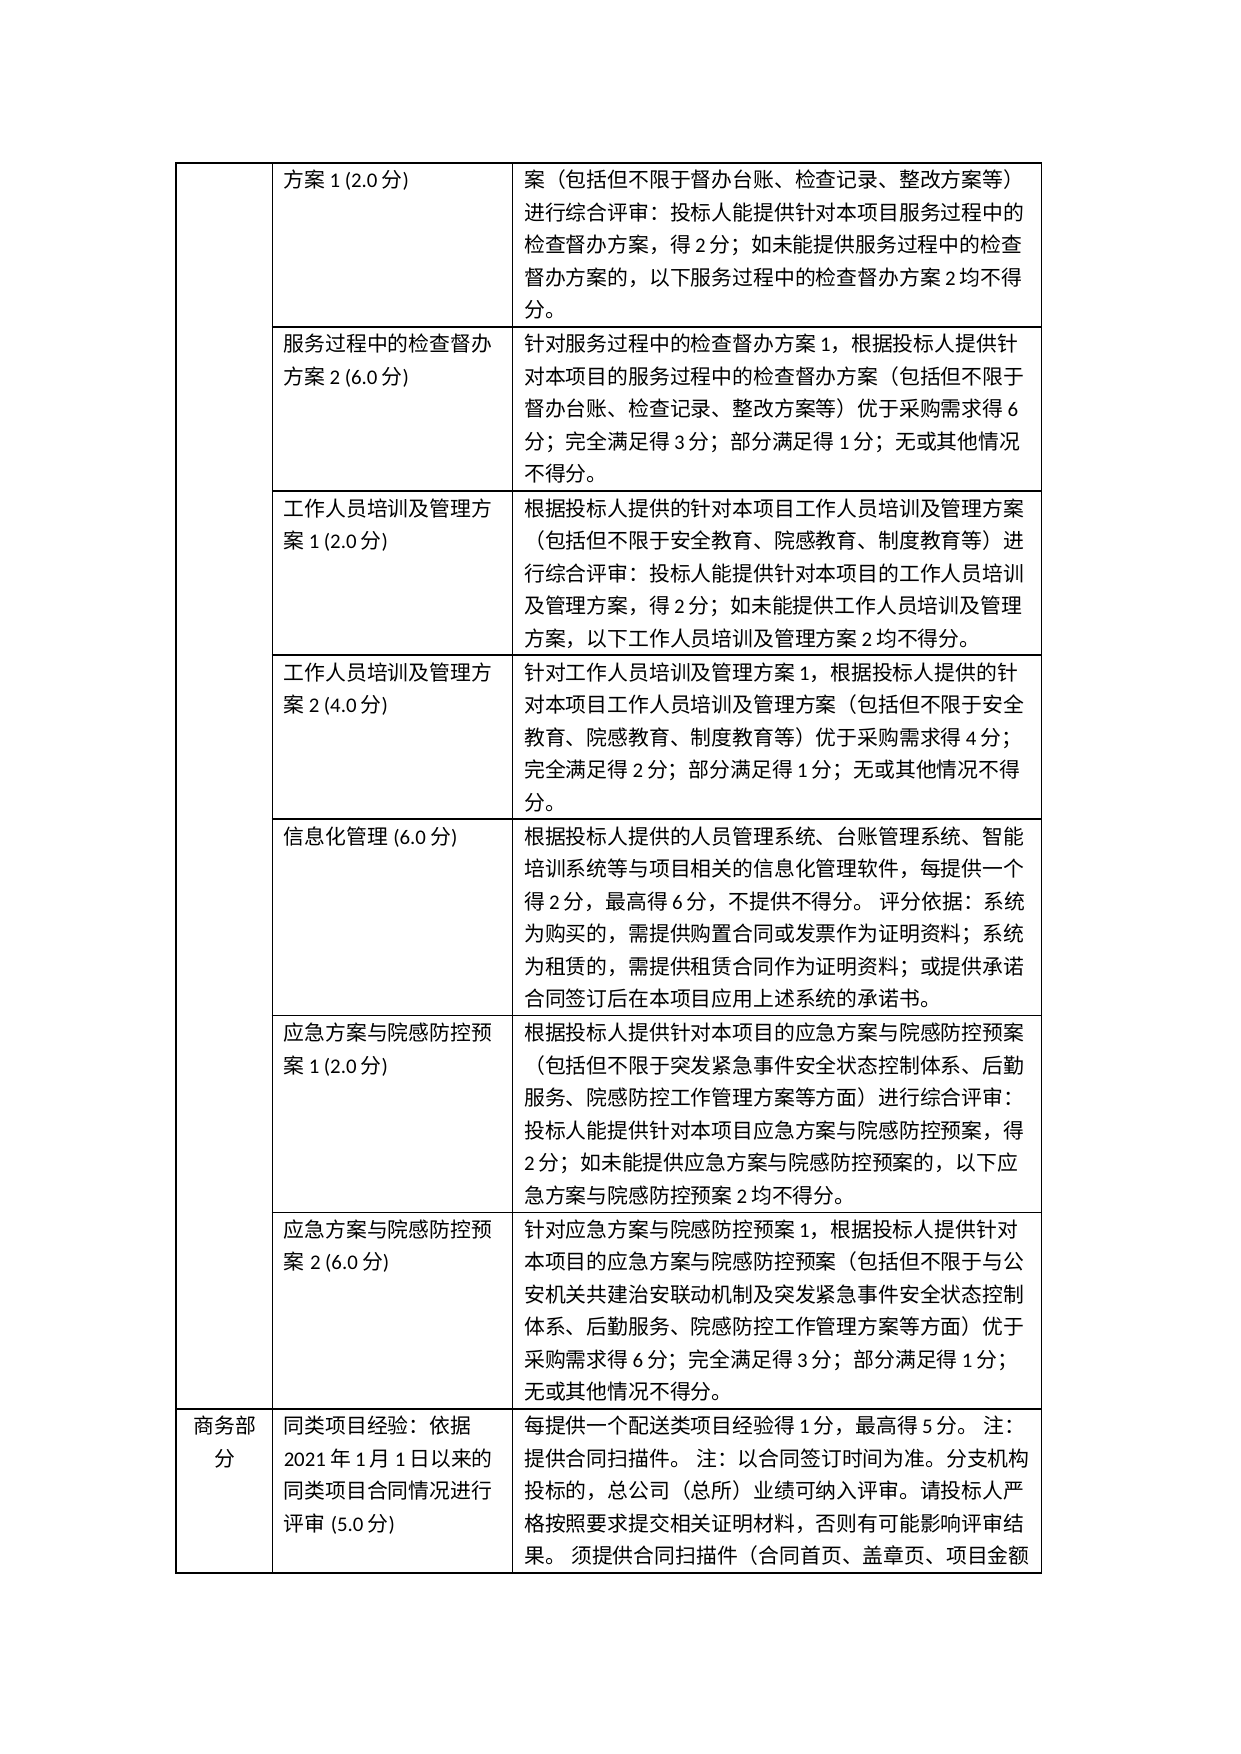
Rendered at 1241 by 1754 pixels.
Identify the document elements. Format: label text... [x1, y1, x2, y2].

table_cell 服务过程中的检查督办方案2 (6.0分) [273, 328, 512, 490]
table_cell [513, 1410, 1041, 1572]
table_cell 工作人员培训及管理方案1 (2.0分) [273, 492, 512, 654]
table_cell 针对工作人员培训及管理方案1，根据投标人提供的针对本项目工作人员培训及管理方案（包括但不限于安全教育、院感教育、制度教育等）优于采购需求得4分；完全满足得2分；部分满足得1分；无或其他情况不得分。 [513, 656, 1041, 818]
table_cell 信息化管理 (6.0分) [273, 820, 512, 1015]
table_cell 根据投标人提供针对本项目的应急方案与院感防控预案（包括但不限于突发紧急事件安全状态控制体系、后勤服务、院感防控工作管理方案等方面）进行综合评审：投标人能提供针对本项目应急方案与院感防控预案，得2分；如未能提供应急方案与院感防控预案的，以下应急方案与院感防控预案2均不得分。 [513, 1016, 1041, 1211]
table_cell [513, 164, 1041, 326]
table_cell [273, 164, 512, 326]
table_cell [273, 1410, 512, 1572]
table_cell 针对应急方案与院感防控预案1，根据投标人提供针对本项目的应急方案与院感防控预案（包括但不限于与公安机关共建治安联动机制及突发紧急事件安全状态控制体系、后勤服务、院感防控工作管理方案等方面）优于采购需求得6分；完全满足得3分；部分满足得1分；无或其他情况不得分。 [513, 1213, 1041, 1408]
table_cell 根据投标人提供的针对本项目工作人员培训及管理方案（包括但不限于安全教育、院感教育、制度教育等）进行综合评审：投标人能提供针对本项目的工作人员培训及管理方案，得2分；如未能提供工作人员培训及管理方案，以下工作人员培训及管理方案2均不得分。 [513, 492, 1041, 654]
table_cell 商务部分 [177, 1410, 272, 1572]
table_cell 工作人员培训及管理方案2 (4.0分) [273, 656, 512, 818]
table_cell 应急方案与院感防控预案 2 (6.0分) [273, 1213, 512, 1408]
table_cell 应急方案与院感防控预案1 (2.0分) [273, 1016, 512, 1211]
table_cell 针对服务过程中的检查督办方案1，根据投标人提供针对本项目的服务过程中的检查督办方案（包括但不限于督办台账、检查记录、整改方案等）优于采购需求得6分；完全满足得3分；部分满足得1分；无或其他情况不得分。 [513, 328, 1041, 490]
table_cell 根据投标人提供的人员管理系统、台账管理系统、智能培训系统等与项目相关的信息化管理软件，每提供一个得2分，最高得6分，不提供不得分。 评分依据：系统为购买的，需提供购置合同或发票作为证明资料；系统为租赁的，需提供租赁合同作为证明资料；或提供承诺合同签订后在本项目应用上述系统的承诺书。 [513, 820, 1041, 1015]
